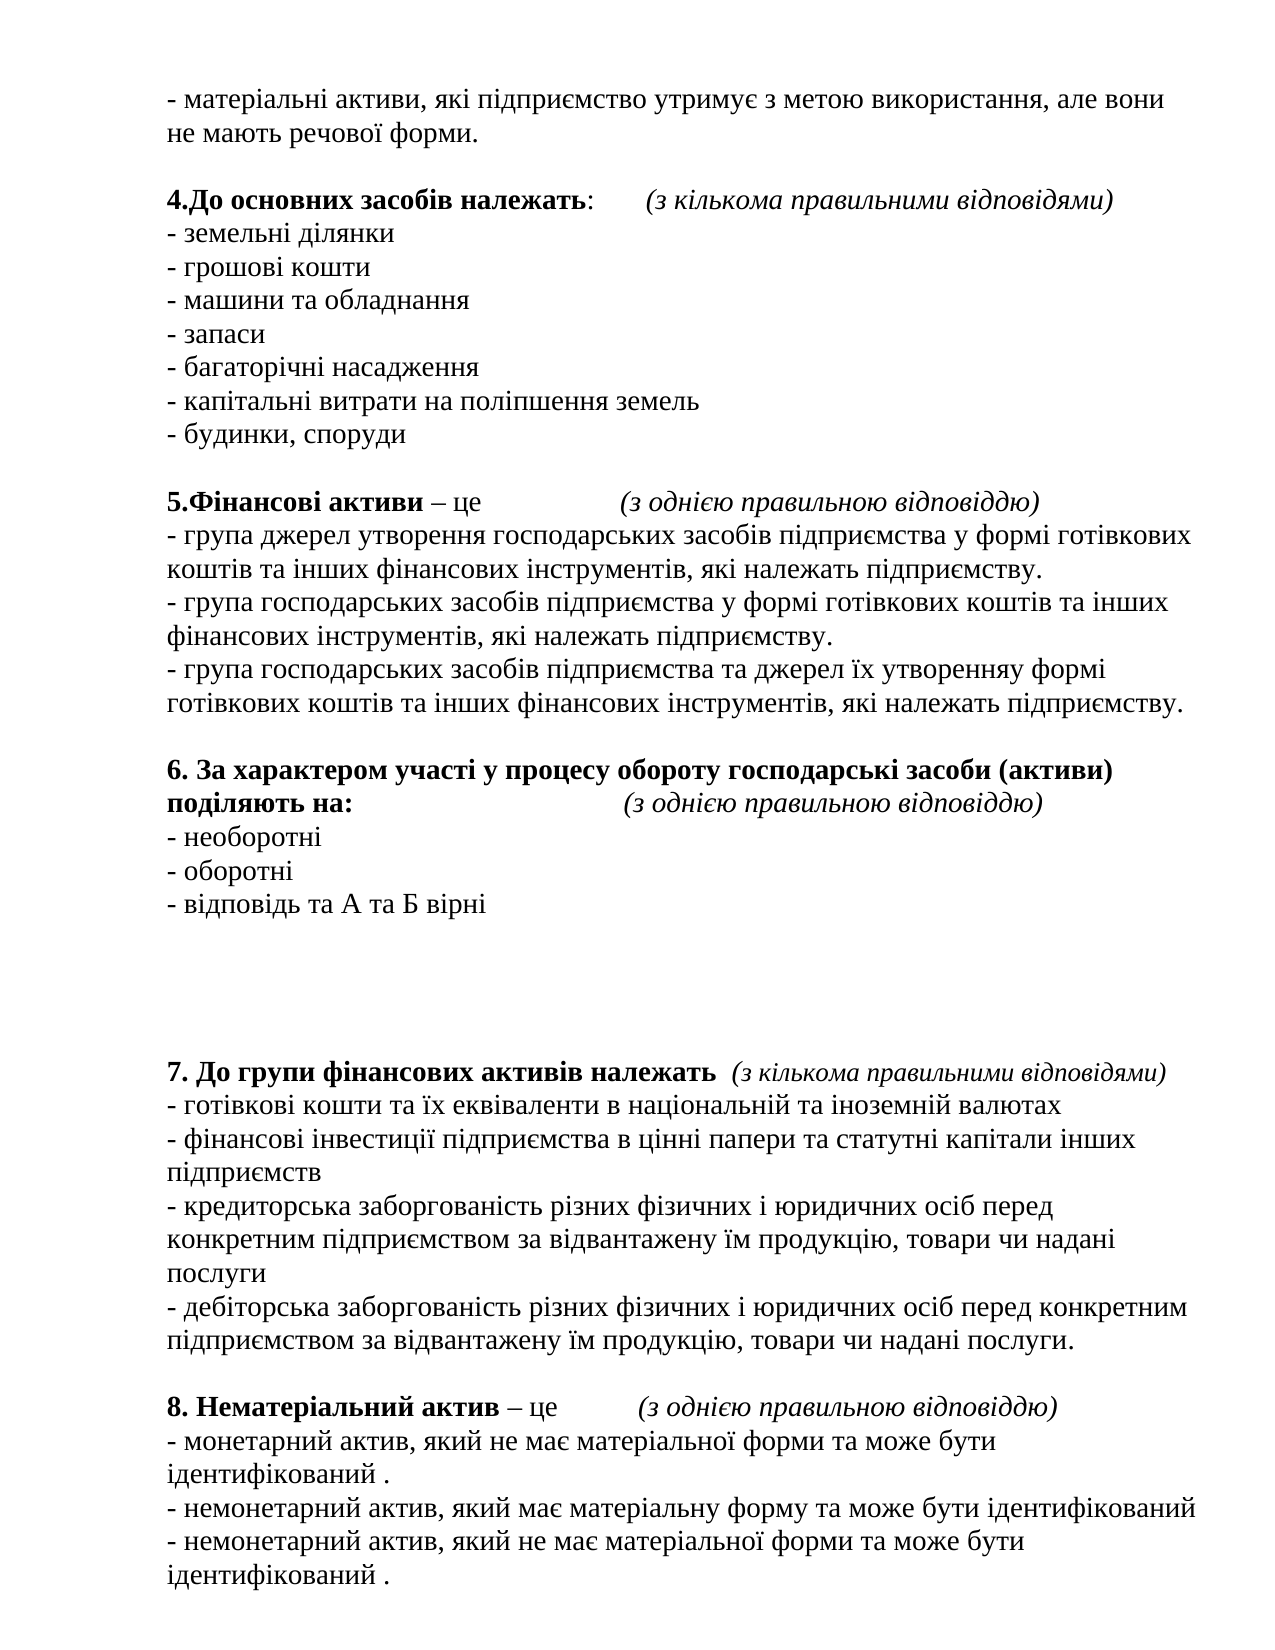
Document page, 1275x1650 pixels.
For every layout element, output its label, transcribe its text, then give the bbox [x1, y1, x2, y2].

text - готівкові кошти та їх еквіваленти в національній та іноземній валютах [167, 1087, 1198, 1121]
text - оборотні [167, 853, 1198, 886]
text - будинки, споруди [167, 417, 1198, 450]
text - грошові кошти [167, 249, 1198, 282]
text - матеріальні активи, які підприємство утримує з метою використання, але вони не мають речової форми. [167, 81, 1198, 148]
text - запаси [167, 316, 1198, 349]
text - машини та обладнання [167, 282, 1198, 316]
text - земельні ділянки [167, 215, 1198, 249]
text - група джерел утворення господарських засобів підприємства у формі готівкових коштів та інших фінансових інструментів, які належать підприємству. [167, 517, 1198, 584]
text - необоротні [167, 819, 1198, 853]
text - монетарний актив, який не має матеріальної форми та може бути ідентифікований . [167, 1423, 1198, 1490]
text 8. Нематеріальний актив – це (з однією правильною відповіддю) [167, 1389, 1198, 1423]
text - кредиторська заборгованість різних фізичних і юридичних осіб перед конкретним підприємством за відвантажену їм продукцію, товари чи надані послуги [167, 1188, 1198, 1289]
text - група господарських засобів підприємства та джерел їх утворенняу формі готівкових коштів та інших фінансових інструментів, які належать підприємству. [167, 651, 1198, 718]
text - багаторічні насадження [167, 349, 1198, 383]
text - капітальні витрати на поліпшення земель [167, 383, 1198, 417]
text - немонетарний актив, який має матеріальну форму та може бути ідентифікований [167, 1490, 1198, 1523]
text - відповідь та А та Б вірні [167, 886, 1198, 920]
text - дебіторська заборгованість різних фізичних і юридичних осіб перед конкретним підприємством за відвантажену їм продукцію, товари чи надані послуги. [167, 1289, 1198, 1356]
text - немонетарний актив, який не має матеріальної форми та може бути ідентифікований . [167, 1523, 1198, 1591]
text 5.Фінансові активи – це (з однією правильною відповіддю) [167, 484, 1198, 517]
text 4.До основних засобів належать: (з кількома правильними відповідями) [167, 182, 1198, 215]
text - фінансові інвестиції підприємства в цінні папери та статутні капітали інших підприємств [167, 1121, 1198, 1188]
text 6. За характером участі у процесу обороту господарські засоби (активи) поділяють на: (з однією правильною відповіддю) [167, 752, 1198, 819]
text - група господарських засобів підприємства у формі готівкових коштів та інших фінансових інструментів, які належать підприємству. [167, 584, 1198, 651]
text 7. До групи фінансових активів належать (з кількома правильними відповідями) [167, 1054, 1198, 1087]
